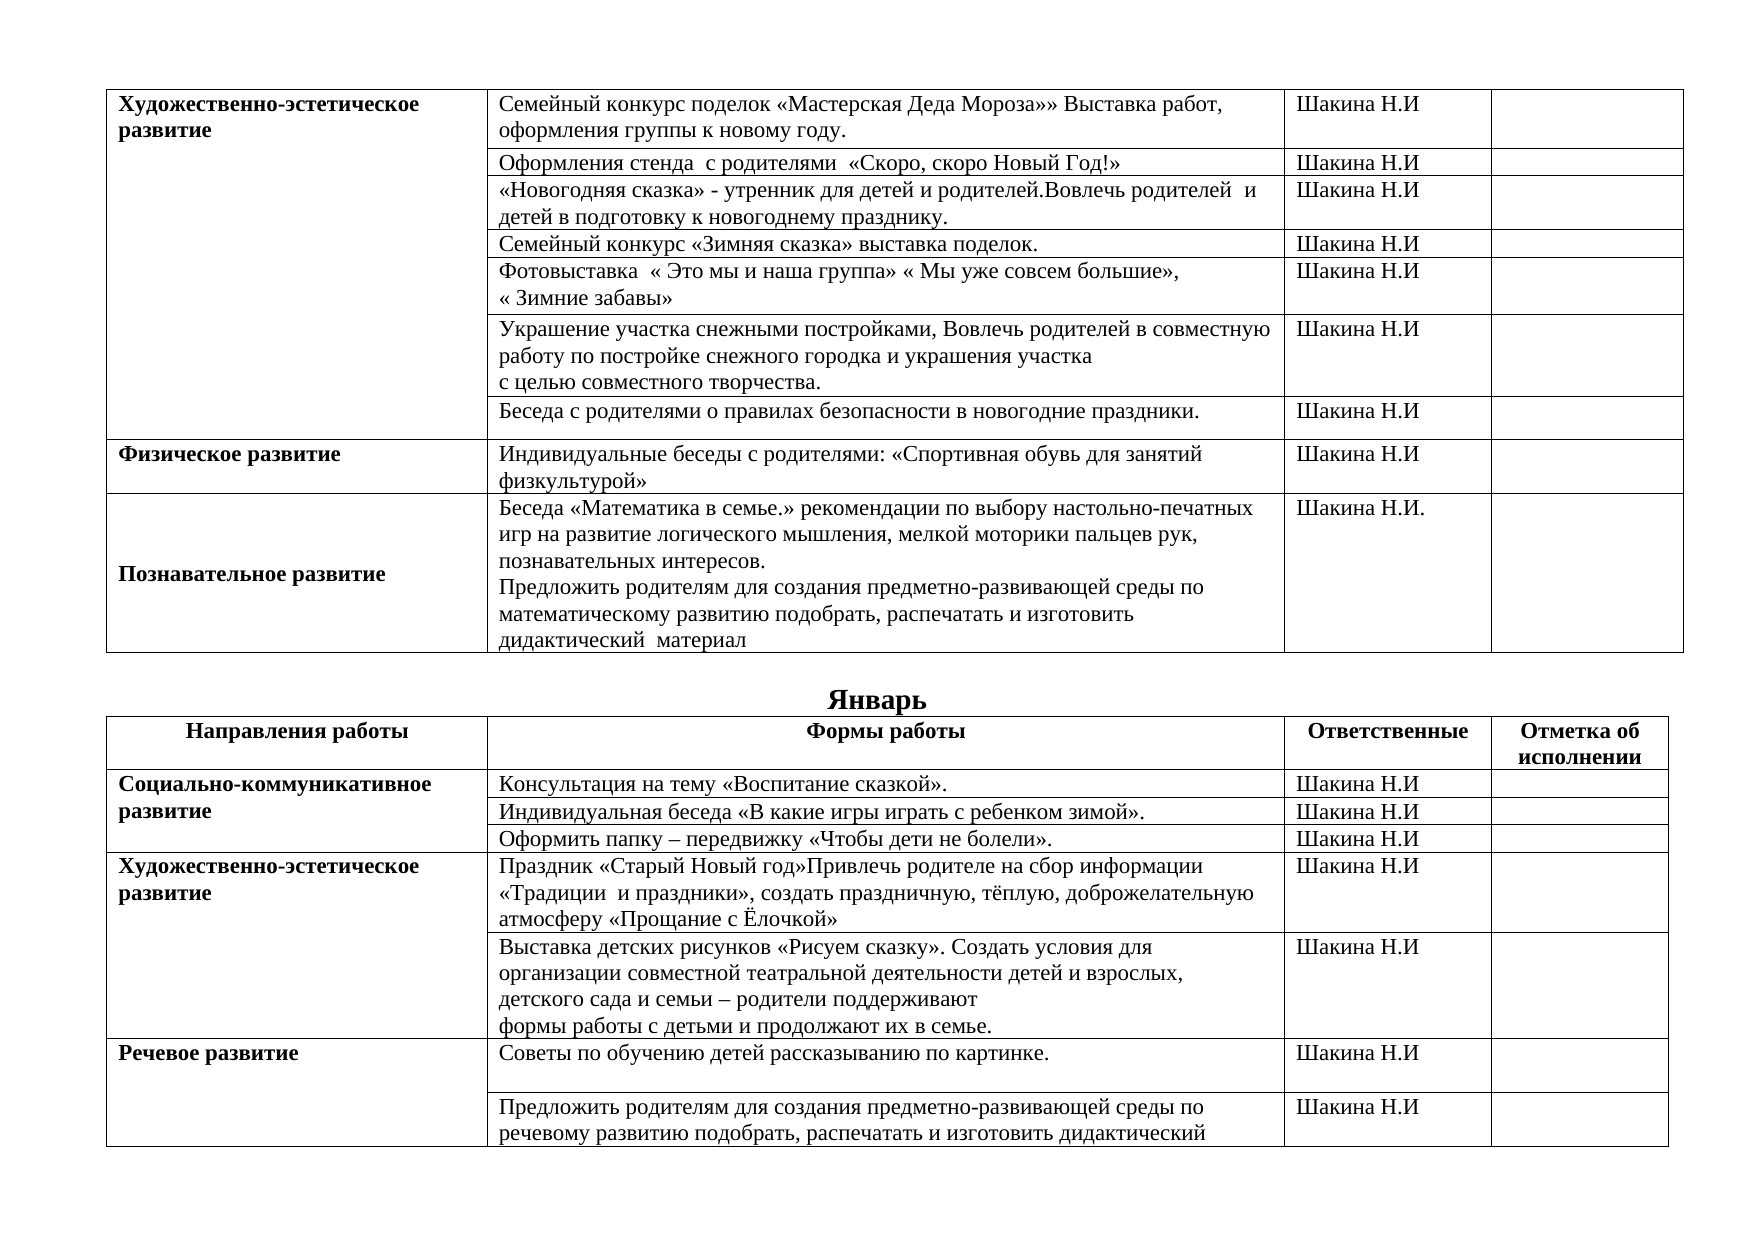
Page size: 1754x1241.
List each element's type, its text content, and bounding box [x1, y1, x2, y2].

table_cell Шакина Н.И [1285, 933, 1491, 1038]
table_cell Консультация на тему «Воспитание сказкой». [488, 770, 1284, 797]
table_cell Шакина Н.И [1285, 798, 1491, 824]
table_cell [1492, 1039, 1668, 1092]
table_cell «Новогодняя сказка» - утренник для детей и родителей.Вовлечь родителей и детей в подготовку к новогоднему празднику. [488, 176, 1284, 229]
table_cell Шакина Н.И [1285, 397, 1491, 439]
table_cell [1492, 798, 1668, 824]
table_header Направления работы [107, 717, 487, 769]
table_cell Беседа с родителями о правилах безопасности в новогодние праздники. [488, 397, 1284, 439]
table_header Формы работы [488, 717, 1284, 769]
table_cell [1492, 397, 1683, 439]
text Январь [118, 682, 1636, 716]
table_cell Индивидуальная беседа «В какие игры играть с ребенком зимой». [488, 798, 1284, 824]
table_cell Украшение участка снежными постройками, Вовлечь родителей в совместную работу по постройке снежного городка и украшения участка с целью совместного творчества. [488, 315, 1284, 396]
table_cell [1492, 149, 1683, 175]
table_cell Познавательное развитие [107, 494, 487, 652]
table_cell Шакина Н.И [1285, 149, 1491, 175]
table_cell Шакина Н.И [1285, 315, 1491, 396]
table_cell [1492, 230, 1683, 257]
table_cell Советы по обучению детей рассказыванию по картинке. [488, 1039, 1284, 1092]
table_header Ответственные [1285, 717, 1491, 769]
table_cell [1492, 825, 1668, 852]
table_cell Шакина Н.И [1285, 853, 1491, 932]
table_cell Шакина Н.И [1285, 440, 1491, 493]
table_cell Речевое развитие [107, 1039, 487, 1146]
table_cell Шакина Н.И [1285, 176, 1491, 229]
table_cell Художественно-эстетическое развитие [107, 90, 487, 439]
table_cell [1492, 90, 1683, 148]
table_cell Индивидуальные беседы с родителями: «Спортивная обувь для занятий физкультурой» [488, 440, 1284, 493]
table_cell Семейный конкурс «Зимняя сказка» выставка поделок. [488, 230, 1284, 257]
table_cell Шакина Н.И. [1285, 494, 1491, 652]
table_cell [1492, 440, 1683, 493]
table_cell [1492, 853, 1668, 932]
table_header Отметка об исполнении [1492, 717, 1668, 769]
table_cell Выставка детских рисунков «Рисуем сказку». Создать условия для организации совместной театральной деятельности детей и взрослых, детского сада и семьи – родители поддерживают формы работы с детьми и продолжают их в семье. [488, 933, 1284, 1038]
table_cell Беседа «Математика в семье.» рекомендации по выбору настольно-печатных игр на развитие логического мышления, мелкой моторики пальцев рук, познавательных интересов. Предложить родителям для создания предметно-развивающей среды по математическому развитию подобрать, распечатать и изготовить дидактический материал [488, 494, 1284, 652]
table_cell Семейный конкурс поделок «Мастерская Деда Мороза»» Выставка работ, оформления группы к новому году. [488, 90, 1284, 148]
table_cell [488, 1093, 1284, 1146]
table_cell [1492, 258, 1683, 314]
table_cell [1492, 315, 1683, 396]
table_cell Шакина Н.И [1285, 258, 1491, 314]
table_cell Оформления стенда с родителями «Скоро, скоро Новый Год!» [488, 149, 1284, 175]
table_cell [1492, 1093, 1668, 1146]
table_cell Физическое развитие [107, 440, 487, 493]
table_cell Шакина Н.И [1285, 90, 1491, 148]
table_cell Шакина Н.И [1285, 770, 1491, 797]
table_cell Шакина Н.И [1285, 825, 1491, 852]
table_cell [1492, 176, 1683, 229]
table_cell Фотовыставка « Это мы и наша группа» « Мы уже совсем большие», « Зимние забавы» [488, 258, 1284, 314]
table_cell Шакина Н.И [1285, 230, 1491, 257]
table_cell Шакина Н.И [1285, 1093, 1491, 1146]
table_cell [1492, 770, 1668, 797]
table_cell [1492, 933, 1668, 1038]
table_cell Праздник «Старый Новый год»Привлечь родителе на сбор информации «Традиции и праздники», создать праздничную, тёплую, доброжелательную атмосферу «Прощание с Ёлочкой» [488, 853, 1284, 932]
table_cell [1492, 494, 1683, 652]
table_cell Художественно-эстетическое развитие [107, 853, 487, 1038]
table_cell Социально-коммуникативное развитие [107, 770, 487, 852]
table_cell Оформить папку – передвижку «Чтобы дети не болели». [488, 825, 1284, 852]
table_cell Шакина Н.И [1285, 1039, 1491, 1092]
